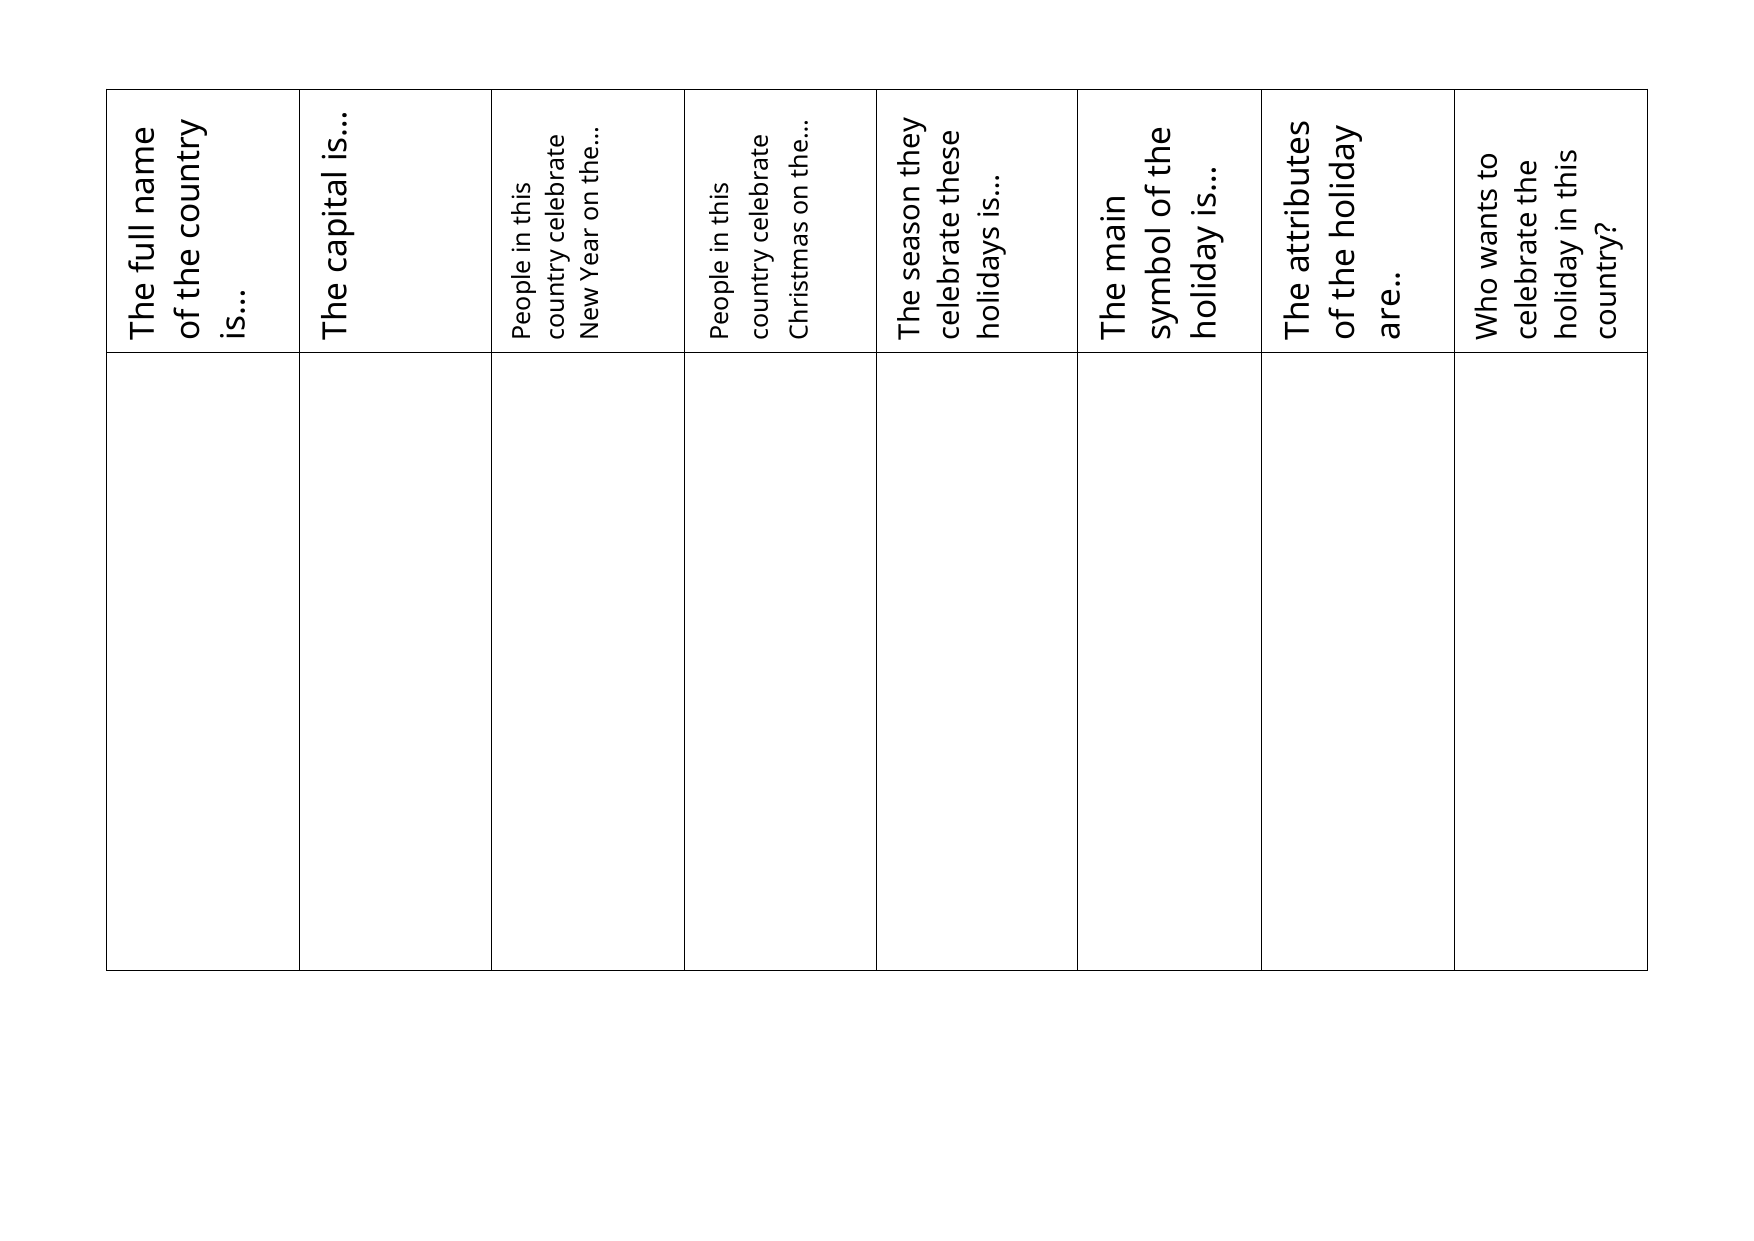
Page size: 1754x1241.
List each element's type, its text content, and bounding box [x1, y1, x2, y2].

table_header Who wants to celebrate the holiday in this country? [1455, 90, 1647, 352]
table_cell [877, 353, 1077, 970]
table_cell [492, 353, 684, 970]
table_header The full name of the country is… [107, 90, 299, 352]
table_cell [107, 353, 299, 970]
table_cell [1262, 353, 1454, 970]
table_header The capital is… [300, 90, 491, 352]
table_header The season they celebrate these holidays is… [877, 90, 1077, 352]
table_header The attributes of the holiday are.. [1262, 90, 1454, 352]
table_cell [685, 353, 876, 970]
table_cell [1455, 353, 1647, 970]
table_header People in this country celebrate New Year on the… [492, 90, 684, 352]
table_cell [300, 353, 491, 970]
table_header The main symbol of the holiday is… [1078, 90, 1261, 352]
table_cell [1078, 353, 1261, 970]
table_header People in this country celebrate Christmas on the… [685, 90, 876, 352]
